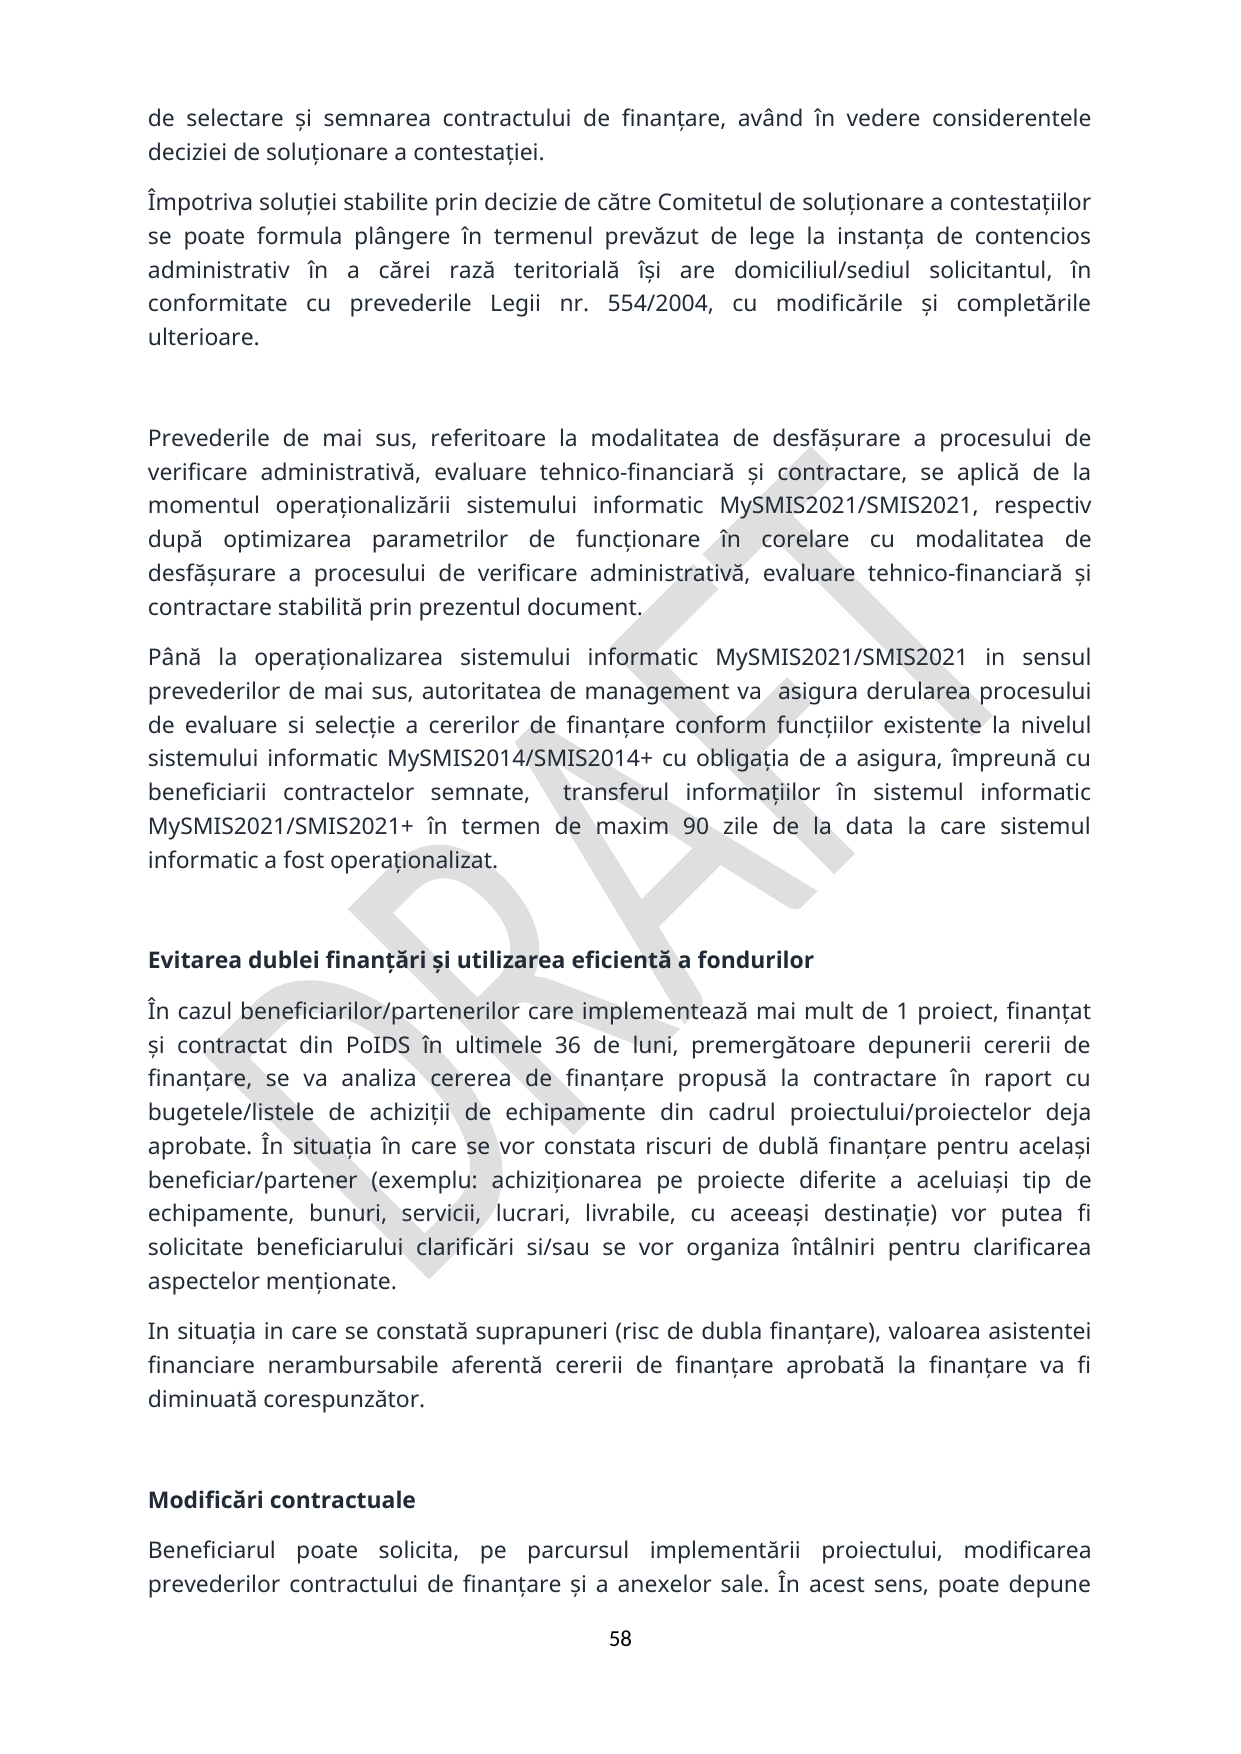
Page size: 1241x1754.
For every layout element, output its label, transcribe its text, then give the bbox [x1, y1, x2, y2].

text In situația in care se constată suprapuneri (risc de dubla finanțare), valoarea asistentei financiare nerambursabile aferentă cererii de finanțare aprobată la finanțare va fi diminuată corespunzător. [148, 1315, 1092, 1414]
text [148, 102, 1092, 167]
text Prevederile de mai sus, referitoare la modalitatea de desfășurare a procesului de verificare administrativă, evaluare tehnico-financiară și contractare, se aplică de la momentul operaționalizării sistemului informatic MySMIS2021/SMIS2021, respectiv după optimizarea parametrilor de funcționare în corelare cu modalitatea de desfășurare a procesului de verificare administrativă, evaluare tehnico-financiară și contractare stabilită prin prezentul document. [148, 422, 1092, 622]
text Împotriva soluției stabilite prin decizie de către Comitetul de soluționare a contestațiilor se poate formula plângere în termenul prevăzut de lege la instanța de contencios administrativ în a cărei rază teritorială își are domiciliul/sediul solicitantul, în conformitate cu prevederile Legii nr. 554/2004, cu modificările și completările ulterioare. [148, 186, 1092, 352]
text În cazul beneficiarilor/partenerilor care implementează mai mult de 1 proiect, finanțat și contractat din PoIDS în ultimele 36 de luni, premergătoare depunerii cererii de finanțare, se va analiza cererea de finanțare propusă la contractare în raport cu bugetele/listele de achiziţii de echipamente din cadrul proiectului/proiectelor deja aprobate. În situația în care se vor constata riscuri de dublă finanțare pentru același beneficiar/partener (exemplu: achiziționarea pe proiecte diferite a aceluiași tip de echipamente, bunuri, servicii, lucrari, livrabile, cu aceeași destinație) vor putea fi solicitate beneficiarului clarificări si/sau se vor organiza întâlniri pentru clarificarea aspectelor menționate. [148, 995, 1092, 1296]
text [148, 1534, 1092, 1599]
text Evitarea dublei finanțări și utilizarea eficientă a fondurilor [148, 944, 1092, 976]
text Modificări contractuale [148, 1483, 1092, 1515]
text Până la operaționalizarea sistemului informatic MySMIS2021/SMIS2021 in sensul prevederilor de mai sus, autoritatea de management va asigura derularea procesului de evaluare si selecție a cererilor de finanțare conform funcțiilor existente la nivelul sistemului informatic MySMIS2014/SMIS2014+ cu obligația de a asigura, împreună cu beneficiarii contractelor semnate, transferul informațiilor în sistemul informatic MySMIS2021/SMIS2021+ în termen de maxim 90 zile de la data la care sistemul informatic a fost operaționalizat. [148, 641, 1092, 875]
